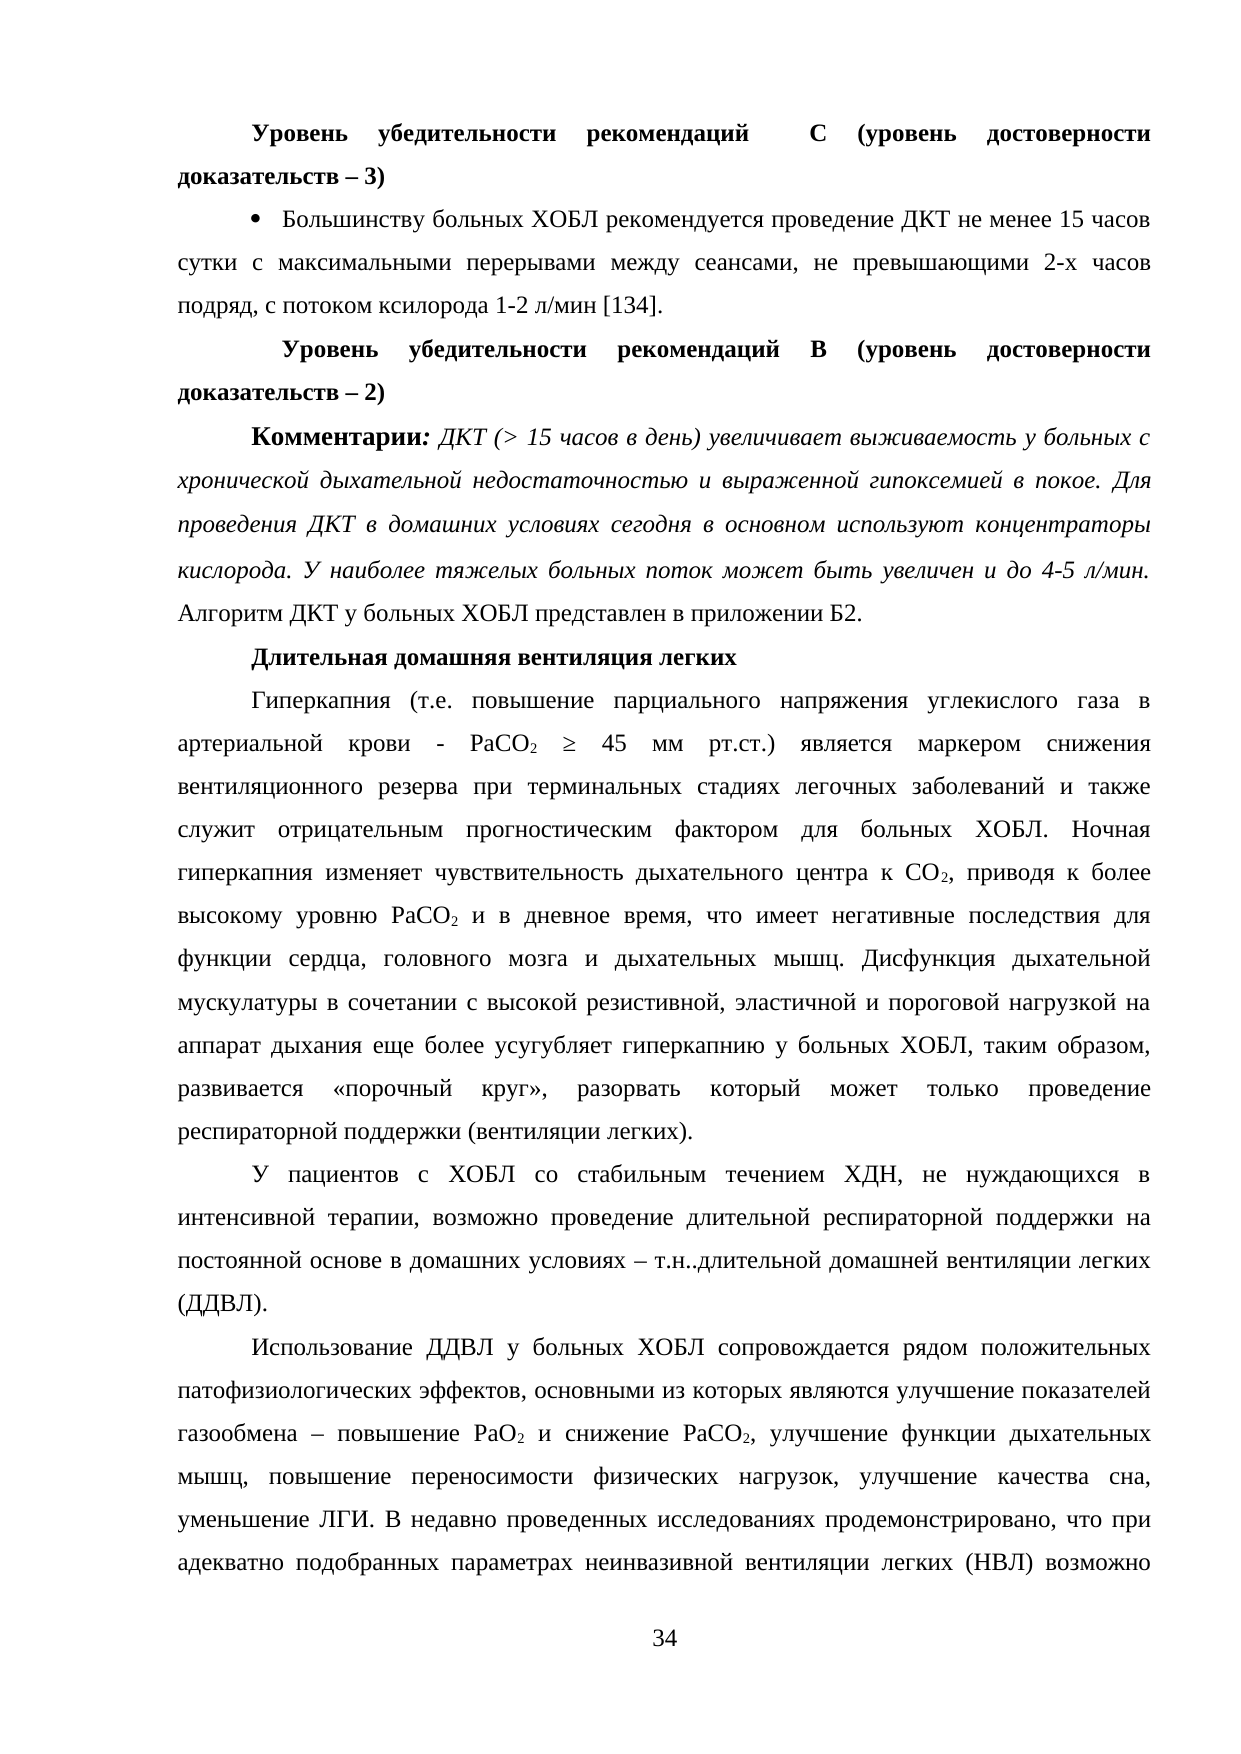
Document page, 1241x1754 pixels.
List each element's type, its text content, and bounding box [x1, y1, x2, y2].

list Большинству больных ХОБЛ рекомендуется проведение ДКТ не менее 15 часов сутки с максимальными перерывами между сеансами, не превышающими 2-х часов подряд, с потоком ксилорода 1-2 л/мин [134]. [177, 204, 1152, 319]
text Уровень убедительности рекомендаций В (уровень достоверности доказательств – 2) [177, 334, 1152, 406]
subtitle Длительная домашняя вентиляция легких [177, 642, 1152, 670]
text Уровень убедительности рекомендаций С (уровень достоверности доказательств – 3) [177, 118, 1152, 190]
subtitle Комментарии: ДКТ (> 15 часов в день) увеличивает выживаемость у больных с хронической дыхательной недостаточностью и выраженной гипоксемией в покое. Для проведения ДКТ в домашних условиях сегодня в основном используют концентраторы кислорода. У наиболее тяжелых больных поток может быть увеличен и до 4-5 л/мин. Алгоритм ДКТ у больных ХОБЛ представлен в приложении Б2. [177, 420, 1152, 627]
text У пациентов с ХОБЛ со стабильным течением ХДН, не нуждающихся в интенсивной терапии, возможно проведение длительной респираторной поддержки на постоянной основе в домашних условиях – т.н..длительной домашней вентиляции легких (ДДВЛ). [177, 1159, 1152, 1317]
text Гиперкапния (т.е. повышение парциального напряжения углекислого газа в артериальной крови - РаСО2 ≥ 45 мм рт.ст.) является маркером снижения вентиляционного резерва при терминальных стадиях легочных заболеваний и также служит отрицательным прогностическим фактором для больных ХОБЛ. Ночная гиперкапния изменяет чувствительность дыхательного центра к СО2, приводя к более высокому уровню РаСО2 и в дневное время, что имеет негативные последствия для функции сердца, головного мозга и дыхательных мышц. Дисфункция дыхательной мускулатуры в сочетании с высокой резистивной, эластичной и пороговой нагрузкой на аппарат дыхания еще более усугубляет гиперкапнию у больных ХОБЛ, таким образом, развивается «порочный круг», разорвать который может только проведение респираторной поддержки (вентиляции легких). [177, 685, 1152, 1145]
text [177, 1332, 1152, 1576]
